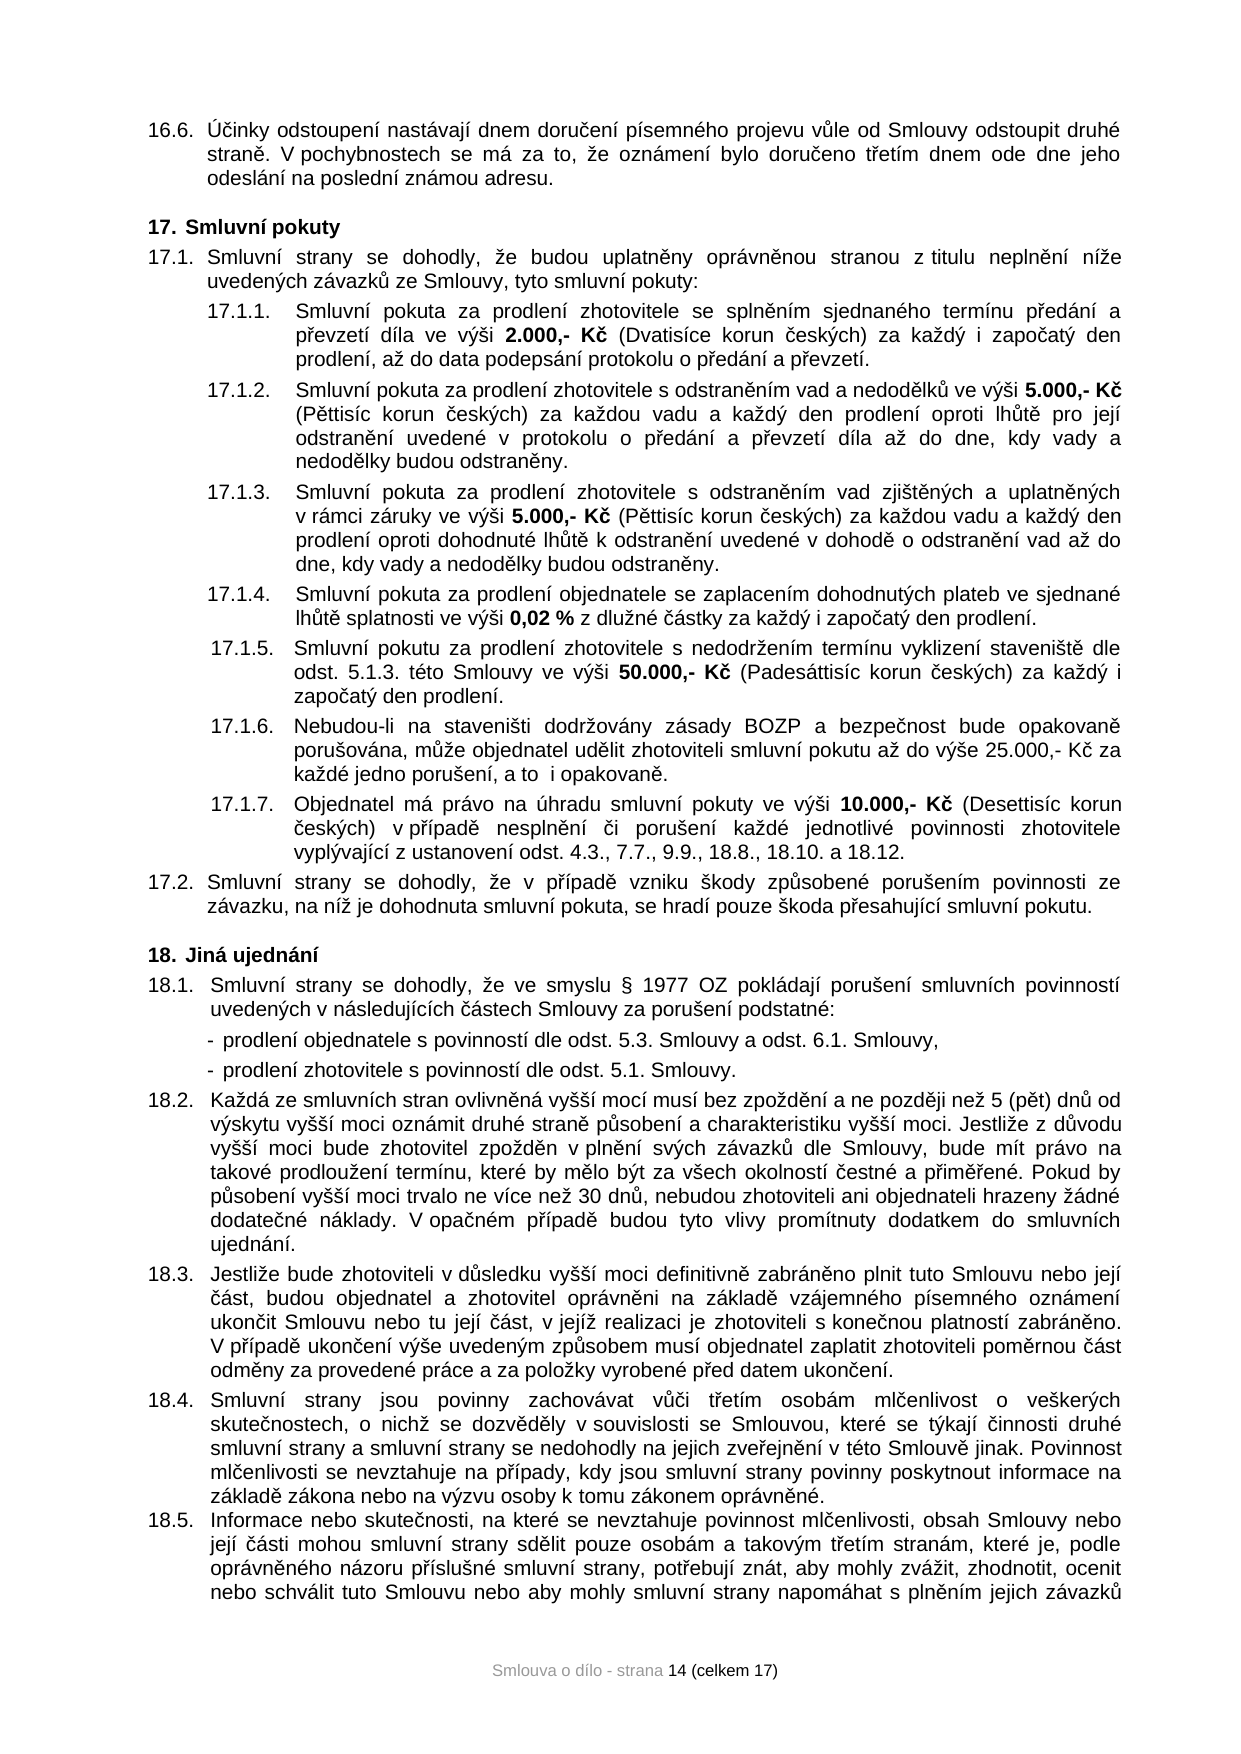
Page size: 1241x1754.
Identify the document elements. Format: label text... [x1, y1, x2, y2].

list Účinky odstoupení nastávají dnem doručení písemného projevu vůle od Smlouvy odstoupit druhé straně. V pochybnostech se má za to, že oznámení bylo doručeno třetím dnem ode dne jeho odeslání na poslední známou adresu. [148, 118, 1122, 190]
list Nebudou-li na staveništi dodržovány zásady BOZP a bezpečnost bude opakovaně porušována, může objednatel udělit zhotoviteli smluvní pokutu až do výše 25.000,- Kč za každé jedno porušení, a to i opakovaně. [210, 714, 1122, 786]
list Smluvní strany se dohodly, že ve smyslu § 1977 OZ pokládají porušení smluvních povinností uvedených v následujících částech Smlouvy za porušení podstatné: [148, 973, 1122, 1021]
list Smluvní pokuta za prodlení objednatele se zaplacením dohodnutých plateb ve sjednané lhůtě splatnosti ve výši 0,02 % z dlužné částky za každý i započatý den prodlení. [207, 582, 1122, 629]
list Smluvní pokuty [148, 215, 1122, 239]
list Smluvní pokutu za prodlení zhotovitele s nedodržením termínu vyklizení staveniště dle odst. 5.1.3. této Smlouvy ve výši 50.000,- Kč (Padesáttisíc korun českých) za každý i započatý den prodlení. [210, 636, 1122, 708]
list Každá ze smluvních stran ovlivněná vyšší mocí musí bez zpoždění a ne později než 5 (pět) dnů od výskytu vyšší moci oznámit druhé straně působení a charakteristiku vyšší moci. Jestliže z důvodu vyšší moci bude zhotovitel zpožděn v plnění svých závazků dle Smlouvy, bude mít právo na takové prodloužení termínu, které by mělo být za všech okolností čestné a přiměřené. Pokud by působení vyšší moci trvalo ne více než 30 dnů, nebudou zhotoviteli ani objednateli hrazeny žádné dodatečné náklady. V opačném případě budou tyto vlivy promítnuty dodatkem do smluvních ujednání. [148, 1088, 1122, 1256]
list prodlení objednatele s povinností dle odst. 5.3. Smlouvy a odst. 6.1. Smlouvy, [207, 1027, 1122, 1051]
list Objednatel má právo na úhradu smluvní pokuty ve výši 10.000,- Kč (Desettisíc korun českých) v případě nesplnění či porušení každé jednotlivé povinnosti zhotovitele vyplývající z ustanovení odst. 4.3., 7.7., 9.9., 18.8., 18.10. a 18.12. [210, 792, 1122, 864]
list prodlení zhotovitele s povinností dle odst. 5.1. Smlouvy. [207, 1058, 1122, 1082]
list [148, 1508, 1122, 1603]
list Jestliže bude zhotoviteli v důsledku vyšší moci definitivně zabráněno plnit tuto Smlouvu nebo její část, budou objednatel a zhotovitel oprávněni na základě vzájemného písemného oznámení ukončit Smlouvu nebo tu její část, v jejíž realizaci je zhotoviteli s konečnou platností zabráněno. V případě ukončení výše uvedeným způsobem musí objednatel zaplatit zhotoviteli poměrnou část odměny za provedené práce a za položky vyrobené před datem ukončení. [148, 1262, 1122, 1382]
list Smluvní pokuta za prodlení zhotovitele s odstraněním vad zjištěných a uplatněných v rámci záruky ve výši 5.000,- Kč (Pěttisíc korun českých) za každou vadu a každý den prodlení oproti dohodnuté lhůtě k odstranění uvedené v dohodě o odstranění vad až do dne, kdy vady a nedodělky budou odstraněny. [207, 479, 1122, 575]
list Smluvní strany jsou povinny zachovávat vůči třetím osobám mlčenlivost o veškerých skutečnostech, o nichž se dozvěděly v souvislosti se Smlouvou, které se týkají činnosti druhé smluvní strany a smluvní strany se nedohodly na jejich zveřejnění v této Smlouvě jinak. Povinnost mlčenlivosti se nevztahuje na případy, kdy jsou smluvní strany povinny poskytnout informace na základě zákona nebo na výzvu osoby k tomu zákonem oprávněné. [148, 1388, 1122, 1508]
list Smluvní strany se dohodly, že v případě vzniku škody způsobené porušením povinnosti ze závazku, na níž je dohodnuta smluvní pokuta, se hradí pouze škoda přesahující smluvní pokutu. [148, 870, 1122, 918]
list Smluvní pokuta za prodlení zhotovitele se splněním sjednaného termínu předání a převzetí díla ve výši 2.000,- Kč (Dvatisíce korun českých) za každý i započatý den prodlení, až do data podepsání protokolu o předání a převzetí. [207, 299, 1122, 371]
list Smluvní pokuta za prodlení zhotovitele s odstraněním vad a nedodělků ve výši 5.000,- Kč (Pěttisíc korun českých) za každou vadu a každý den prodlení oproti lhůtě pro její odstranění uvedené v protokolu o předání a převzetí díla až do dne, kdy vady a nedodělky budou odstraněny. [207, 377, 1122, 473]
list Smluvní strany se dohodly, že budou uplatněny oprávněnou stranou z titulu neplnění níže uvedených závazků ze Smlouvy, tyto smluvní pokuty: [148, 245, 1122, 293]
list Jiná ujednání [148, 943, 1122, 967]
